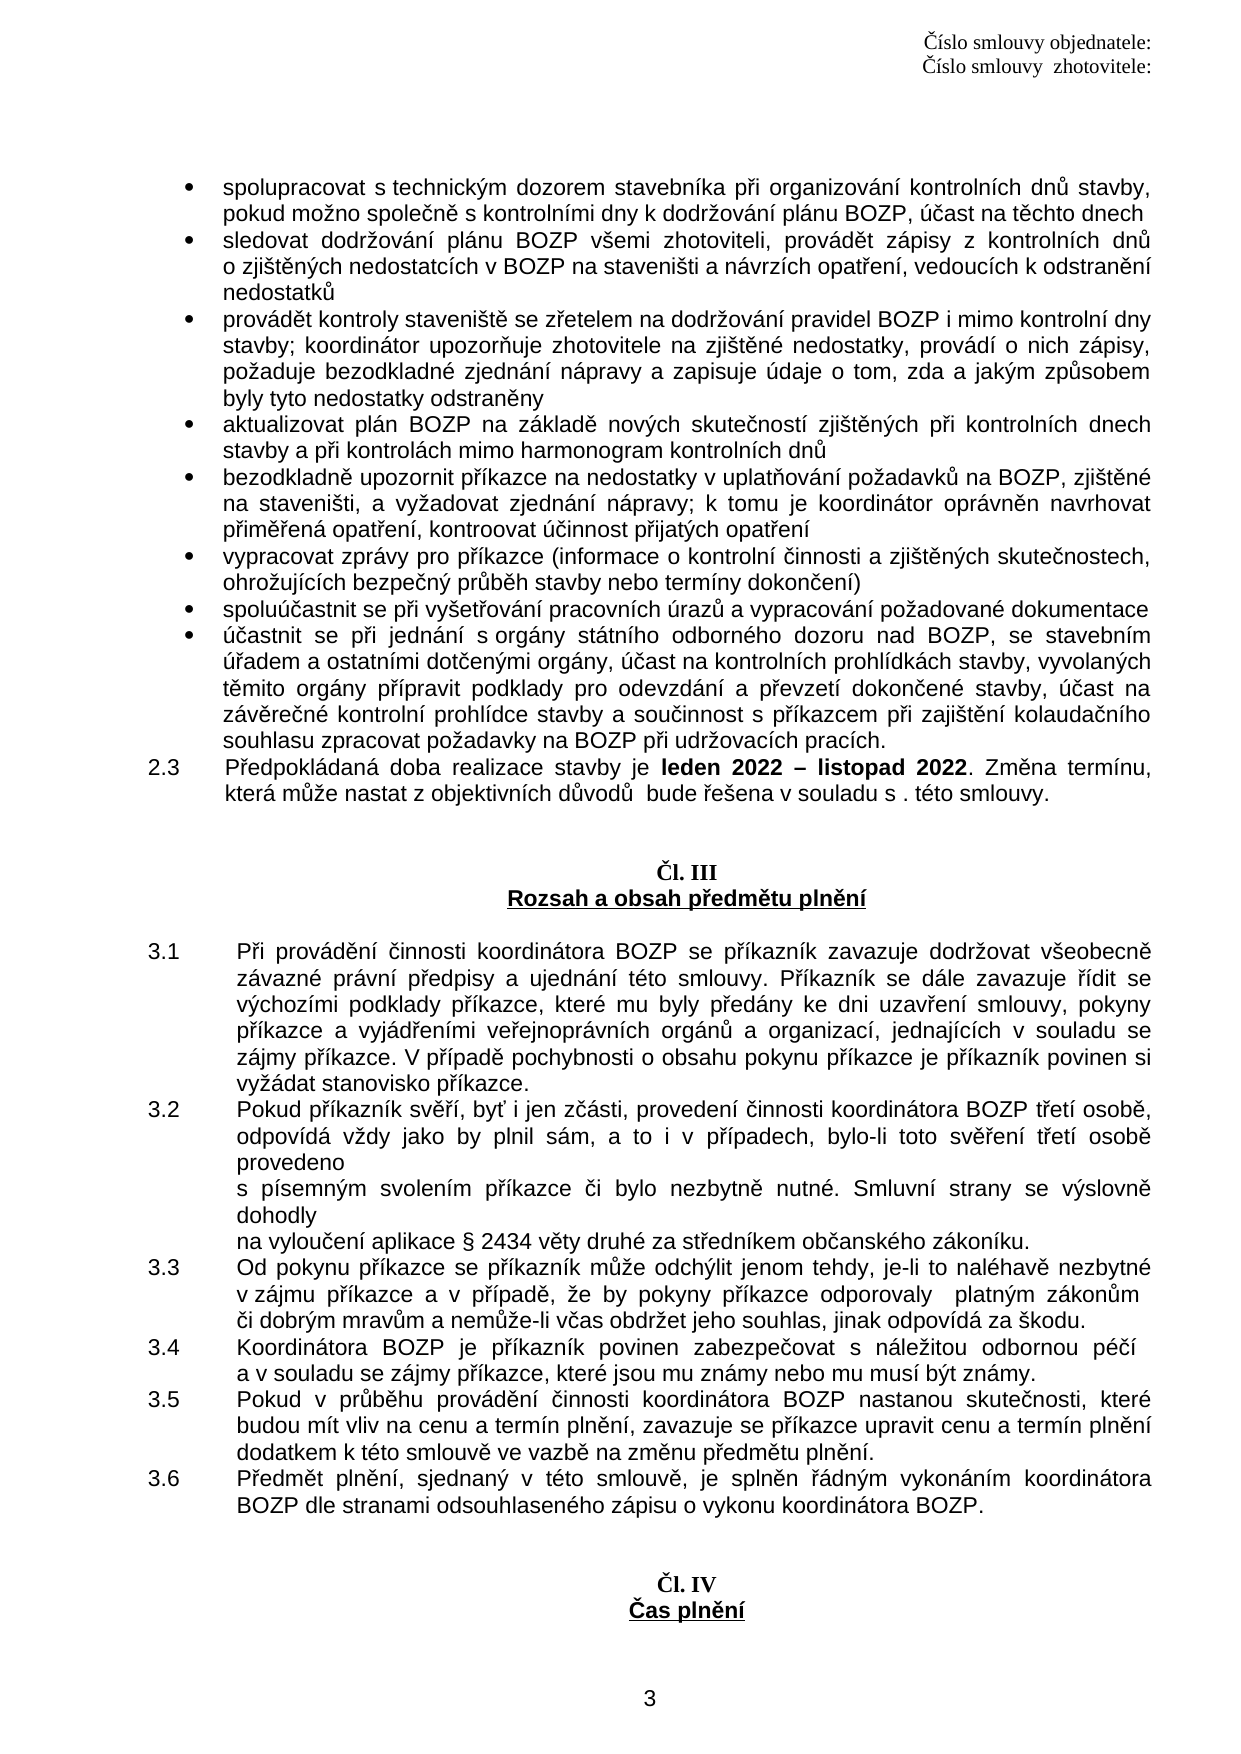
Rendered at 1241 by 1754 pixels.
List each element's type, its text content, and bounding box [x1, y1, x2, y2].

list Předmět plnění, sjednaný v této smlouvě, je splněn řádným vykonáním koordinátora BOZP dle stranami odsouhlaseného zápisu o vykonu koordinátora BOZP. [148, 1465, 1152, 1518]
list I Rozsah a obsah předmětu plnění [222, 859, 1152, 912]
list Pokud příkazník svěří, byť i jen zčásti, provedení činnosti koordinátora BOZP třetí osobě, odpovídá vždy jako by plnil sám, a to i v případech, bylo-li toto svěření třetí osobě provedeno s písemným svolením příkazce či bylo nezbytně nutné. Smluvní strany se výslovně dohodly na vyloučení aplikace § 2434 věty druhé za středníkem občanského zákoníku. [148, 1096, 1152, 1254]
list Od pokynu příkazce se příkazník může odchýlit jenom tehdy, je-li to naléhavě nezbytné v zájmu příkazce a v případě, že by pokyny příkazce odporovaly platným zákonům či dobrým mravům a nemůže-li včas obdržet jeho souhlas, jinak odpovídá za škodu. [148, 1254, 1152, 1333]
list Pokud v průběhu provádění činnosti koordinátora BOZP nastanou skutečnosti, které budou mít vliv na cenu a termín plnění, zavazuje se příkazce upravit cenu a termín plnění dodatkem k této smlouvě ve vazbě na změnu předmětu plnění. [148, 1386, 1152, 1465]
list účastnit se při jednání s orgány státního odborného dozoru nad BOZP, se stavebním úřadem a ostatními dotčenými orgány, účast na kontrolních prohlídkách stavby, vyvolaných těmito orgány přípravit podklady pro odevzdání a převzetí dokončené stavby, účast na závěrečné kontrolní prohlídce stavby a součinnost s příkazcem při zajištění kolaudačního souhlasu zpracovat požadavky na BOZP při udržovacích pracích. [185, 622, 1152, 754]
list vypracovat zprávy pro příkazce (informace o kontrolní činnosti a zjištěných skutečnostech, ohrožujících bezpečný průběh stavby nebo termíny dokončení) [185, 543, 1152, 596]
list aktualizovat plán BOZP na základě nových skutečností zjištěných při kontrolních dnech stavby a při kontrolách mimo harmonogram kontrolních dnů [185, 411, 1152, 464]
list sledovat dodržování plánu BOZP všemi zhotoviteli, provádět zápisy z kontrolních dnů o zjištěných nedostatcích v BOZP na staveništi a návrzích opatření, vedoucích k odstranění nedostatků [185, 227, 1152, 306]
list spolupracovat s technickým dozorem stavebníka při organizování kontrolních dnů stavby, pokud možno společně s kontrolními dny k dodržování plánu BOZP, účast na těchto dnech [185, 174, 1152, 227]
list bezodkladně upozornit příkazce na nedostatky v uplatňování požadavků na BOZP, zjištěné na staveništi, a vyžadovat zjednání nápravy; k tomu je koordinátor oprávněn navrhovat přiměřená opatření, kontroovat účinnost přijatých opatření [185, 464, 1152, 543]
list Koordinátora BOZP je příkazník povinen zabezpečovat s náležitou odbornou péčí a v souladu se zájmy příkazce, které jsou mu známy nebo mu musí být známy. [148, 1333, 1152, 1386]
list provádět kontroly staveniště se zřetelem na dodržování pravidel BOZP i mimo kontrolní dny stavby; koordinátor upozorňuje zhotovitele na zjištěné nedostatky, provádí o nich zápisy, požaduje bezodkladné zjednání nápravy a zapisuje údaje o tom, zda a jakým způsobem byly tyto nedostatky odstraněny [185, 306, 1152, 411]
list Při provádění činnosti koordinátora BOZP se příkazník zavazuje dodržovat všeobecně závazné právní předpisy a ujednání této smlouvy. Příkazník se dále zavazuje řídit se výchozími podklady příkazce, které mu byly předány ke dni uzavření smlouvy, pokyny příkazce a vyjádřeními veřejnoprávních orgánů a organizací, jednajících v souladu se zájmy příkazce. V případě pochybnosti o obsahu pokynu příkazce je příkazník povinen si vyžádat stanovisko příkazce. [148, 938, 1152, 1096]
list Čl. IV Čas plnění [222, 1571, 1152, 1623]
list Předpokládaná doba realizace stavby je leden 2022 – listopad 2022. Změna termínu, která může nastat z objektivních důvodů bude řešena v souladu s Čl. VIII. této smlouvy. [148, 754, 1152, 806]
list spoluúčastnit se při vyšetřování pracovních úrazů a vypracování požadované dokumentace [185, 596, 1152, 622]
